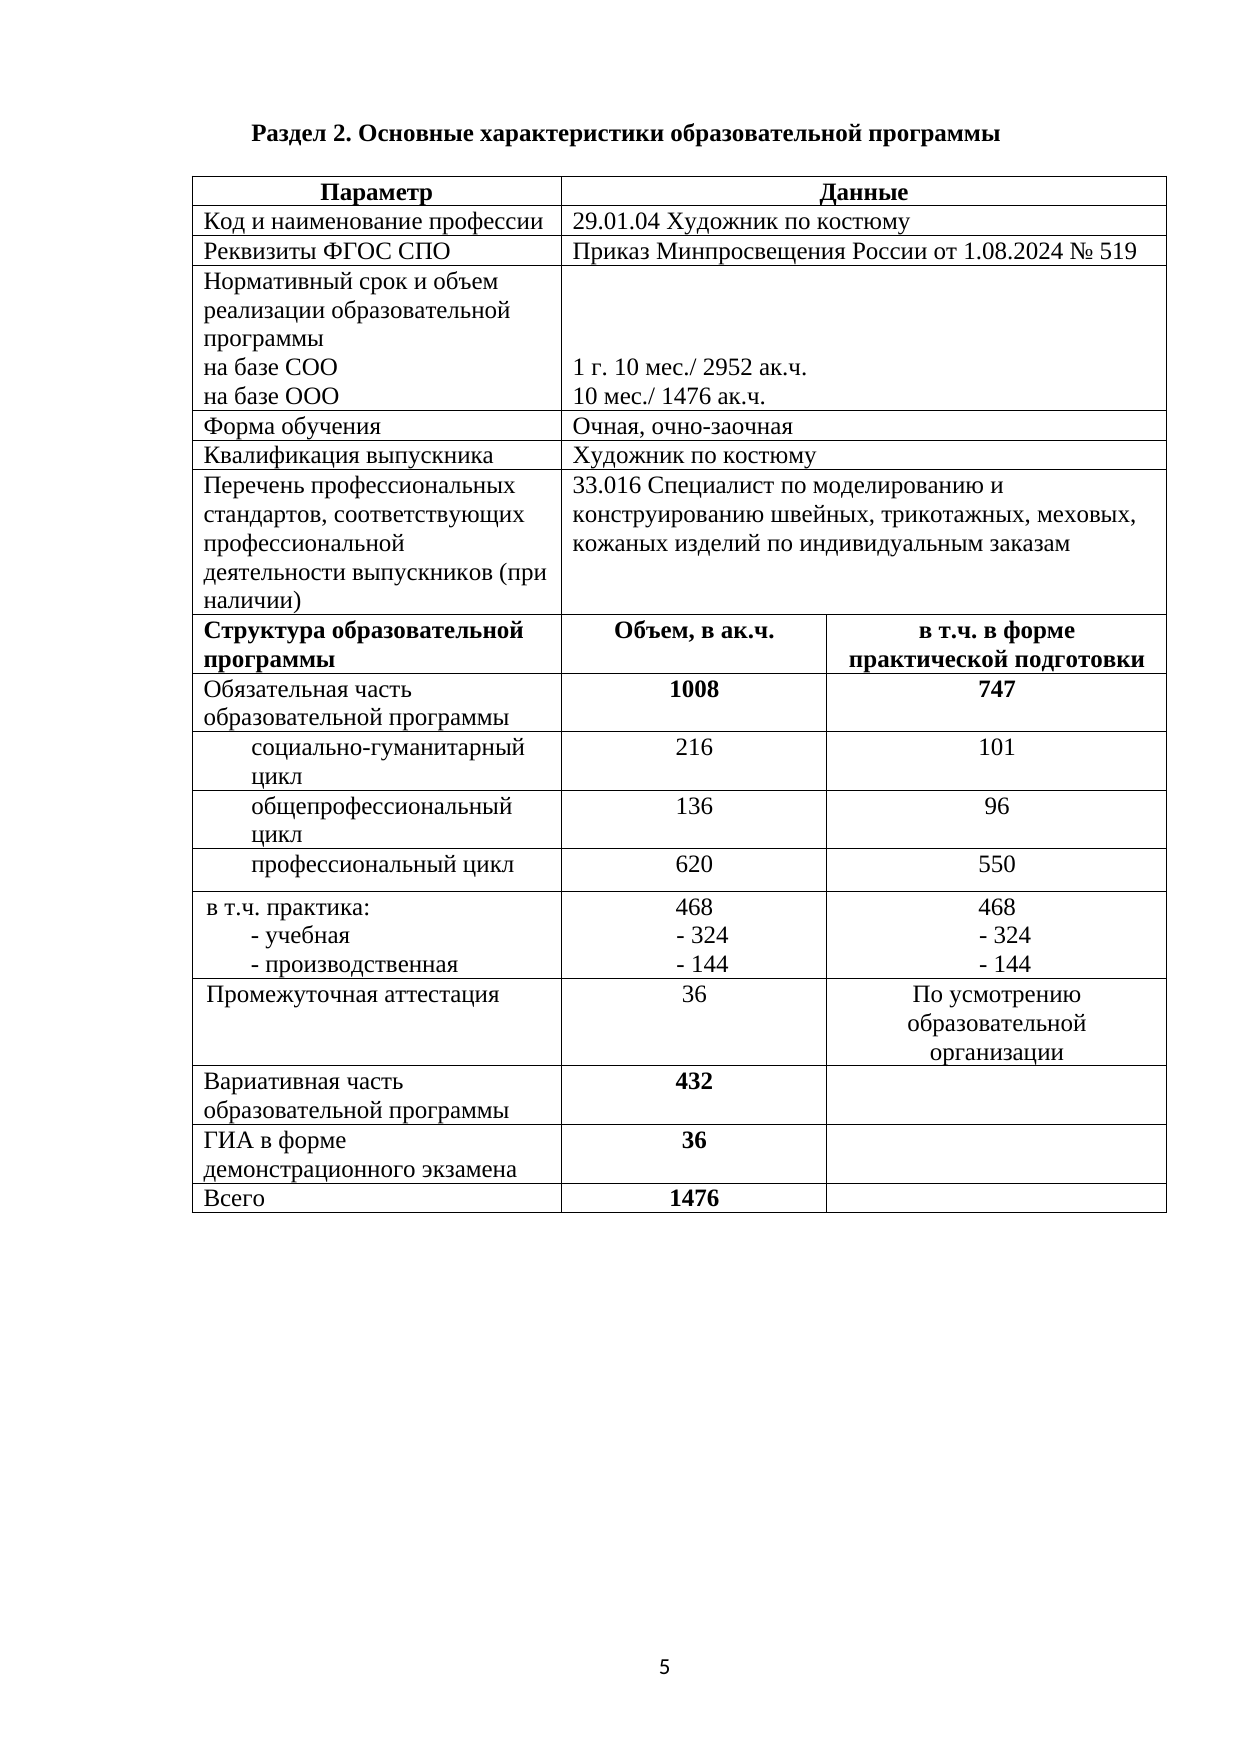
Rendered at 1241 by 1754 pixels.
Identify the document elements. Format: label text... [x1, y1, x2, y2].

table_cell Художник по костюму [562, 441, 1166, 469]
table_cell в т.ч. практика: - учебная - производственная [193, 892, 561, 978]
table_cell 1 г. 10 мес./ 2952 ак.ч. 10 мес./ 1476 ак.ч. [562, 266, 1166, 410]
table_cell 216 [562, 732, 826, 790]
table_cell Реквизиты ФГОС СПО [193, 236, 561, 265]
table_cell Структура образовательной программы [193, 615, 561, 673]
table_cell По усмотрению образовательной организации [827, 979, 1166, 1065]
table_cell 33.016 Специалист по моделированию и конструированию швейных, трикотажных, меховых, кожаных изделий по индивидуальным заказам [562, 470, 1166, 614]
table_cell [827, 1066, 1166, 1124]
table_cell ГИА в форме демонстрационного экзамена [193, 1125, 561, 1182]
table_cell 747 [827, 674, 1166, 731]
table_cell Очная, очно-заочная [562, 411, 1166, 439]
table_cell [827, 1125, 1166, 1182]
table_cell 1476 [562, 1184, 826, 1212]
table_cell в т.ч. в форме практической подготовки [827, 615, 1166, 673]
table_cell Нормативный срок и объем реализации образовательной программы на базе СОО на базе ООО [193, 266, 561, 410]
table_cell Вариативная часть образовательной программы [193, 1066, 561, 1124]
table_header Параметр [193, 177, 561, 205]
table_cell профессиональный цикл [193, 849, 561, 891]
table_cell 36 [562, 979, 826, 1065]
table_cell общепрофессиональный цикл [193, 791, 561, 848]
table_cell социально-гуманитарный цикл [193, 732, 561, 790]
table_cell Код и наименование профессии [193, 206, 561, 235]
table_cell 36 [562, 1125, 826, 1182]
table_cell Перечень профессиональных стандартов, соответствующих профессиональной деятельности выпускников (при наличии) [193, 470, 561, 614]
table_cell Всего [193, 1184, 561, 1212]
table_cell 550 [827, 849, 1166, 891]
table_cell 432 [562, 1066, 826, 1124]
table_cell 468 - 324 - 144 [827, 892, 1166, 978]
table_cell 620 [562, 849, 826, 891]
table_cell 101 [827, 732, 1166, 790]
table_cell 136 [562, 791, 826, 848]
table_cell Квалификация выпускника [193, 441, 561, 469]
table_cell 29.01.04 Художник по костюму [562, 206, 1166, 235]
table_cell [827, 1184, 1166, 1212]
table_cell Объем, в ак.ч. [562, 615, 826, 673]
table_cell Промежуточная аттестация [193, 979, 561, 1065]
table_cell Приказ Минпросвещения России от 1.08.2024 № 519 [562, 236, 1166, 265]
table_cell 1008 [562, 674, 826, 731]
table_cell Форма обучения [193, 411, 561, 439]
table_header Данные [562, 177, 1166, 205]
subtitle Раздел 2. Основные характеристики образовательной программы [177, 118, 1152, 147]
table_cell 96 [827, 791, 1166, 848]
table_cell Обязательная часть образовательной программы [193, 674, 561, 731]
table_cell 468 - 324 - 144 [562, 892, 826, 978]
